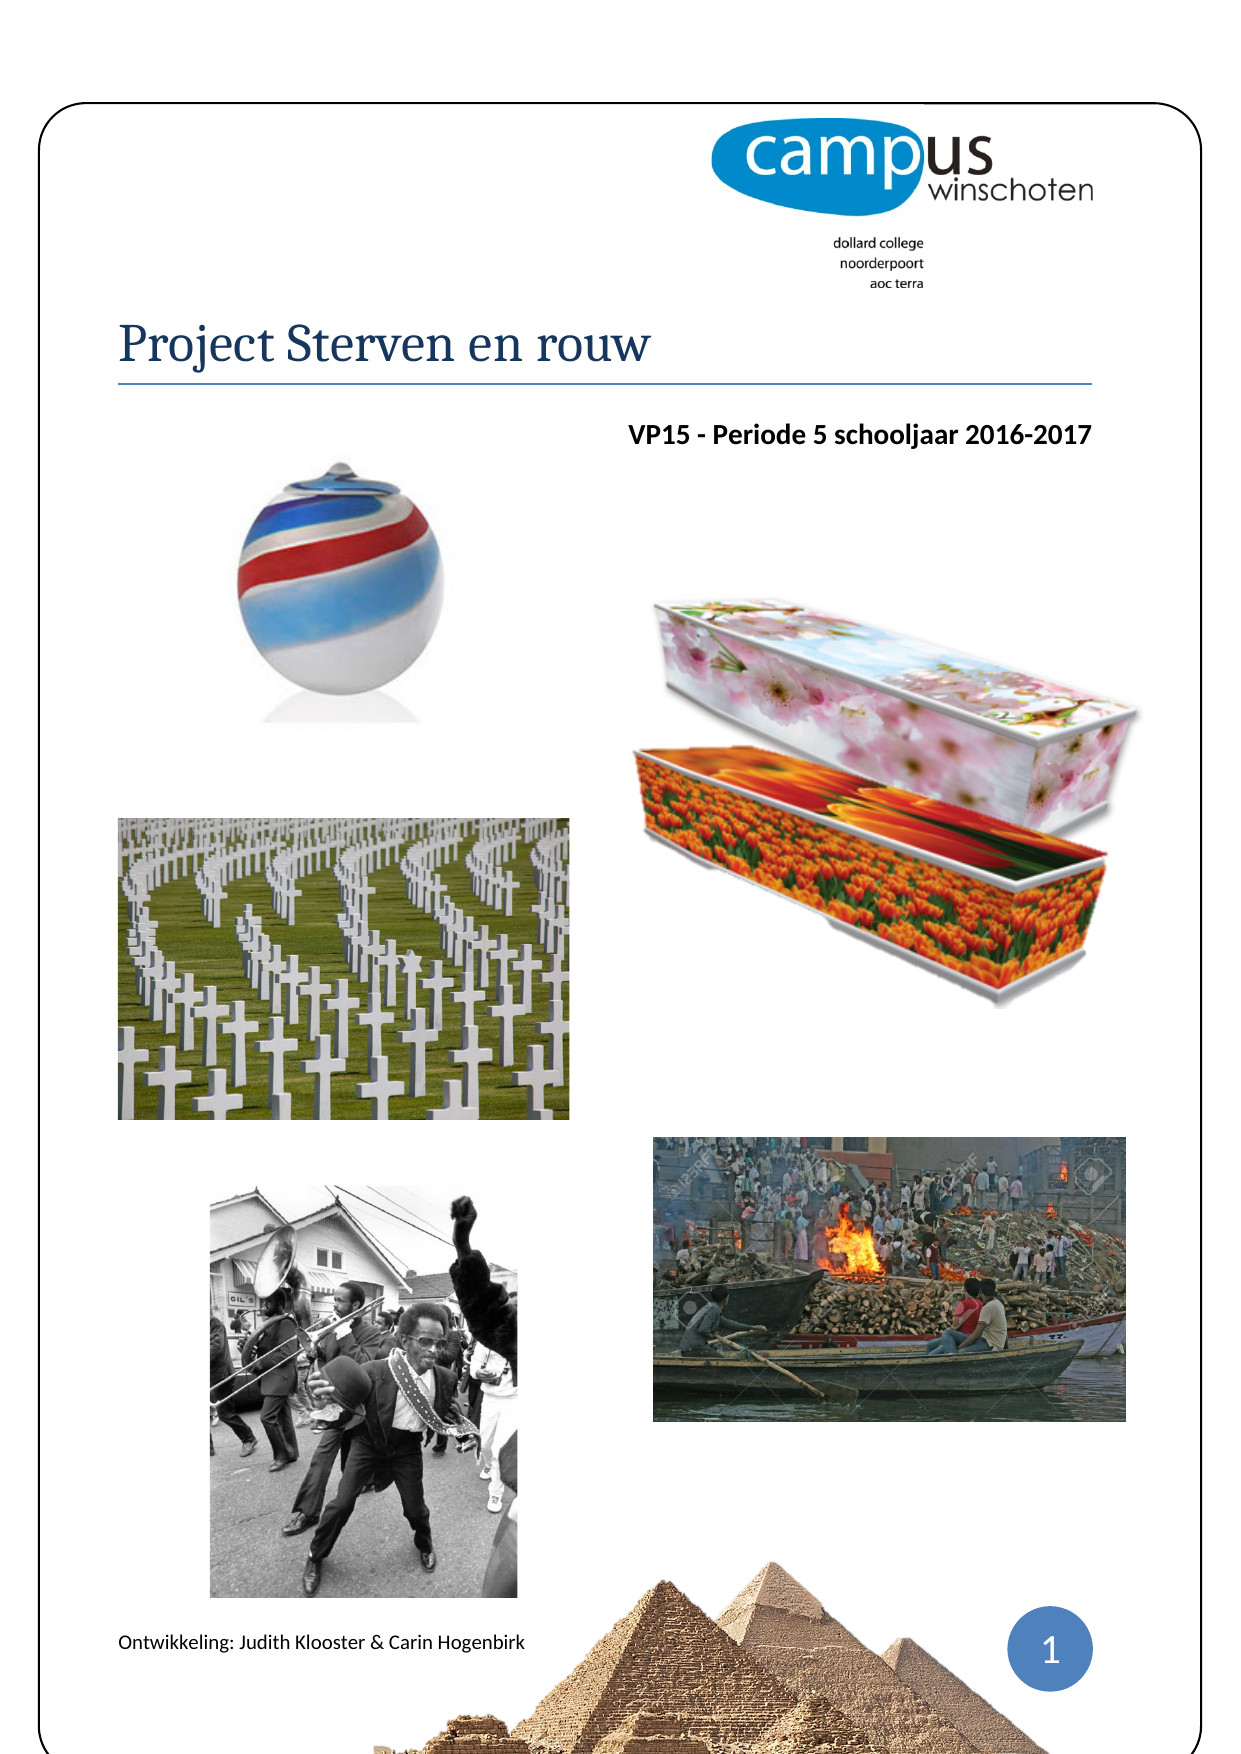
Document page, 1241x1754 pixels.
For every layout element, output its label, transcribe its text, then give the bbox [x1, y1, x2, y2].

picture [117, 818, 570, 1120]
picture [711, 118, 1093, 288]
picture [885, 136, 920, 189]
picture [209, 1184, 1067, 1754]
picture [711, 118, 805, 155]
picture [781, 136, 810, 175]
picture [653, 1137, 1126, 1422]
picture [821, 136, 874, 174]
picture [178, 429, 503, 744]
text VP15 - Periode 5 schooljaar 2016-2017 [118, 416, 1092, 452]
picture [747, 136, 775, 175]
title Project Sterven en rouw [118, 312, 1092, 383]
picture [619, 594, 1150, 1009]
